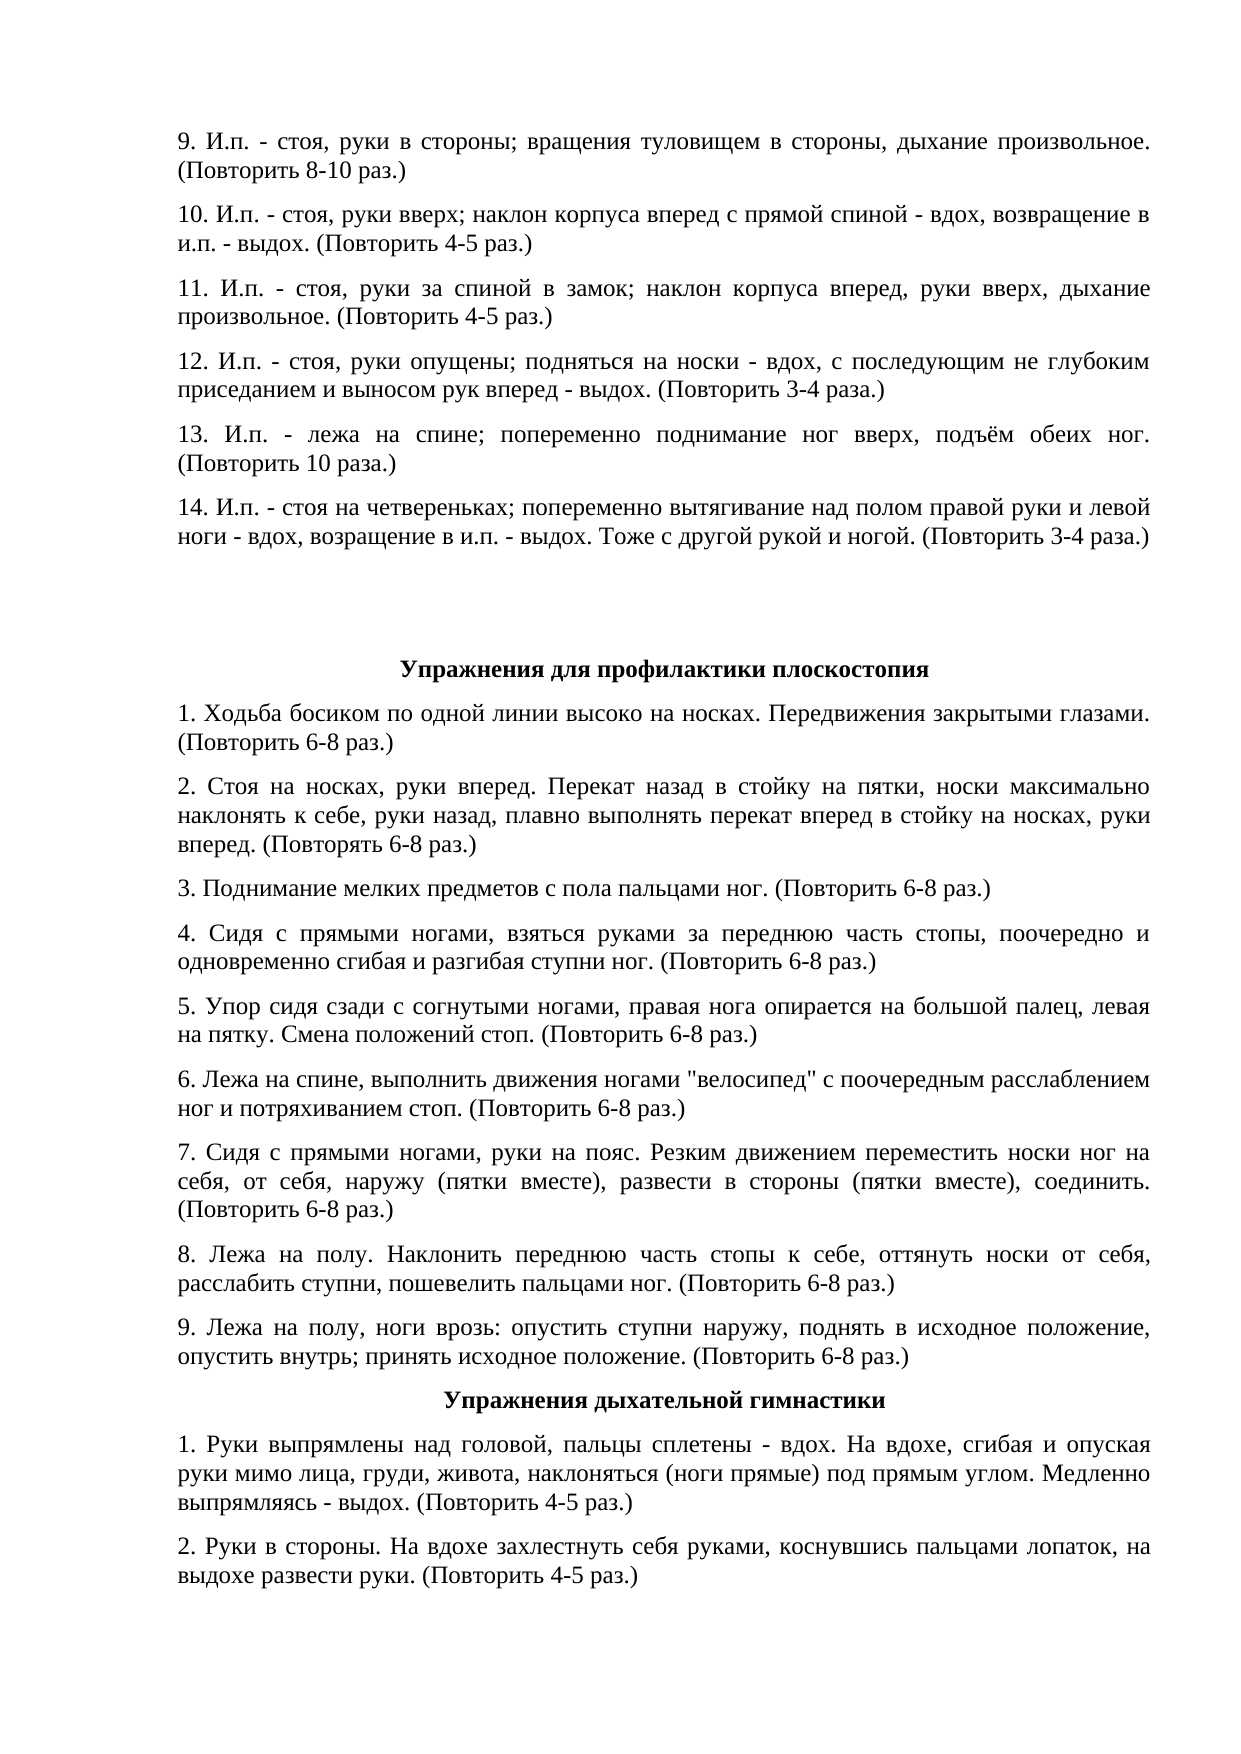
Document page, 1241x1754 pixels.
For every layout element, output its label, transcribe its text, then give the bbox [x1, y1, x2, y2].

text 1. Ходьба босиком по одной линии высоко на носках. Передвижения закрытыми глазами. (Повторить 6-8 раз.) [177, 698, 1152, 756]
text 3. Поднимание мелких предметов с пола пальцами ног. (Повторить 6-8 раз.) [177, 873, 1152, 902]
text 10. И.п. - стоя, руки вверх; наклон корпуса вперед с прямой спиной - вдох, возвращение в и.п. - выдох. (Повторить 4-5 раз.) [177, 199, 1152, 257]
text 7. Сидя с прямыми ногами, руки на пояс. Резким движением переместить носки ног на себя, от себя, наружу (пятки вместе), развести в стороны (пятки вместе), соединить. (Повторить 6-8 раз.) [177, 1137, 1152, 1223]
text 9. Лежа на полу, ноги врозь: опустить ступни наружу, поднять в исходное положение, опустить внутрь; принять исходное положение. (Повторить 6-8 раз.) [177, 1312, 1152, 1369]
text 14. И.п. - стоя на четвереньках; попеременно вытягивание над полом правой руки и левой ноги - вдох, возращение в и.п. - выдох. Тоже с другой рукой и ногой. (Повторить 3-4 раза.) [177, 492, 1152, 549]
text 2. Стоя на носках, руки вперед. Перекат назад в стойку на пятки, носки максимально наклонять к себе, руки назад, плавно выполнять перекат вперед в стойку на носках, руки вперед. (Повторять 6-8 раз.) [177, 771, 1152, 858]
text 1. Руки выпрямлены над головой, пальцы сплетены - вдох. На вдохе, сгибая и опуская руки мимо лица, груди, живота, наклоняться (ноги прямые) под прямым углом. Медленно выпрямляясь - выдох. (Повторить 4-5 раз.) [177, 1429, 1152, 1516]
text 2. Руки в стороны. На вдохе захлестнуть себя руками, коснувшись пальцами лопаток, на выдохе развести руки. (Повторить 4-5 раз.) [177, 1531, 1152, 1589]
text 4. Сидя с прямыми ногами, взяться руками за переднюю часть стопы, поочередно и одновременно сгибая и разгибая ступни ног. (Повторить 6-8 раз.) [177, 918, 1152, 975]
text 8. Лежа на полу. Наклонить переднюю часть стопы к себе, оттянуть носки от себя, расслабить ступни, пошевелить пальцами ног. (Повторить 6-8 раз.) [177, 1239, 1152, 1296]
text 13. И.п. - лежа на спине; попеременно поднимание ног вверх, подъём обеих ног. (Повторить 10 раза.) [177, 419, 1152, 476]
text 6. Лежа на спине, выполнить движения ногами "велосипед" с поочередным расслаблением ног и потряхиванием стоп. (Повторить 6-8 раз.) [177, 1064, 1152, 1121]
text 9. И.п. - стоя, руки в стороны; вращения туловищем в стороны, дыхание произвольное. (Повторить 8-10 раз.) [177, 126, 1152, 184]
text Упражнения дыхательной гимнастики [177, 1385, 1152, 1414]
text 12. И.п. - стоя, руки опущены; подняться на носки - вдох, с последующим не глубоким приседанием и выносом рук вперед - выдох. (Повторить 3-4 раза.) [177, 346, 1152, 403]
text 5. Упор сидя сзади с согнутыми ногами, правая нога опирается на большой палец, левая на пятку. Смена положений стоп. (Повторить 6-8 раз.) [177, 991, 1152, 1048]
text Упражнения для профилактики плоскостопия [177, 654, 1152, 683]
text 11. И.п. - стоя, руки за спиной в замок; наклон корпуса вперед, руки вверх, дыхание произвольное. (Повторить 4-5 раз.) [177, 273, 1152, 330]
